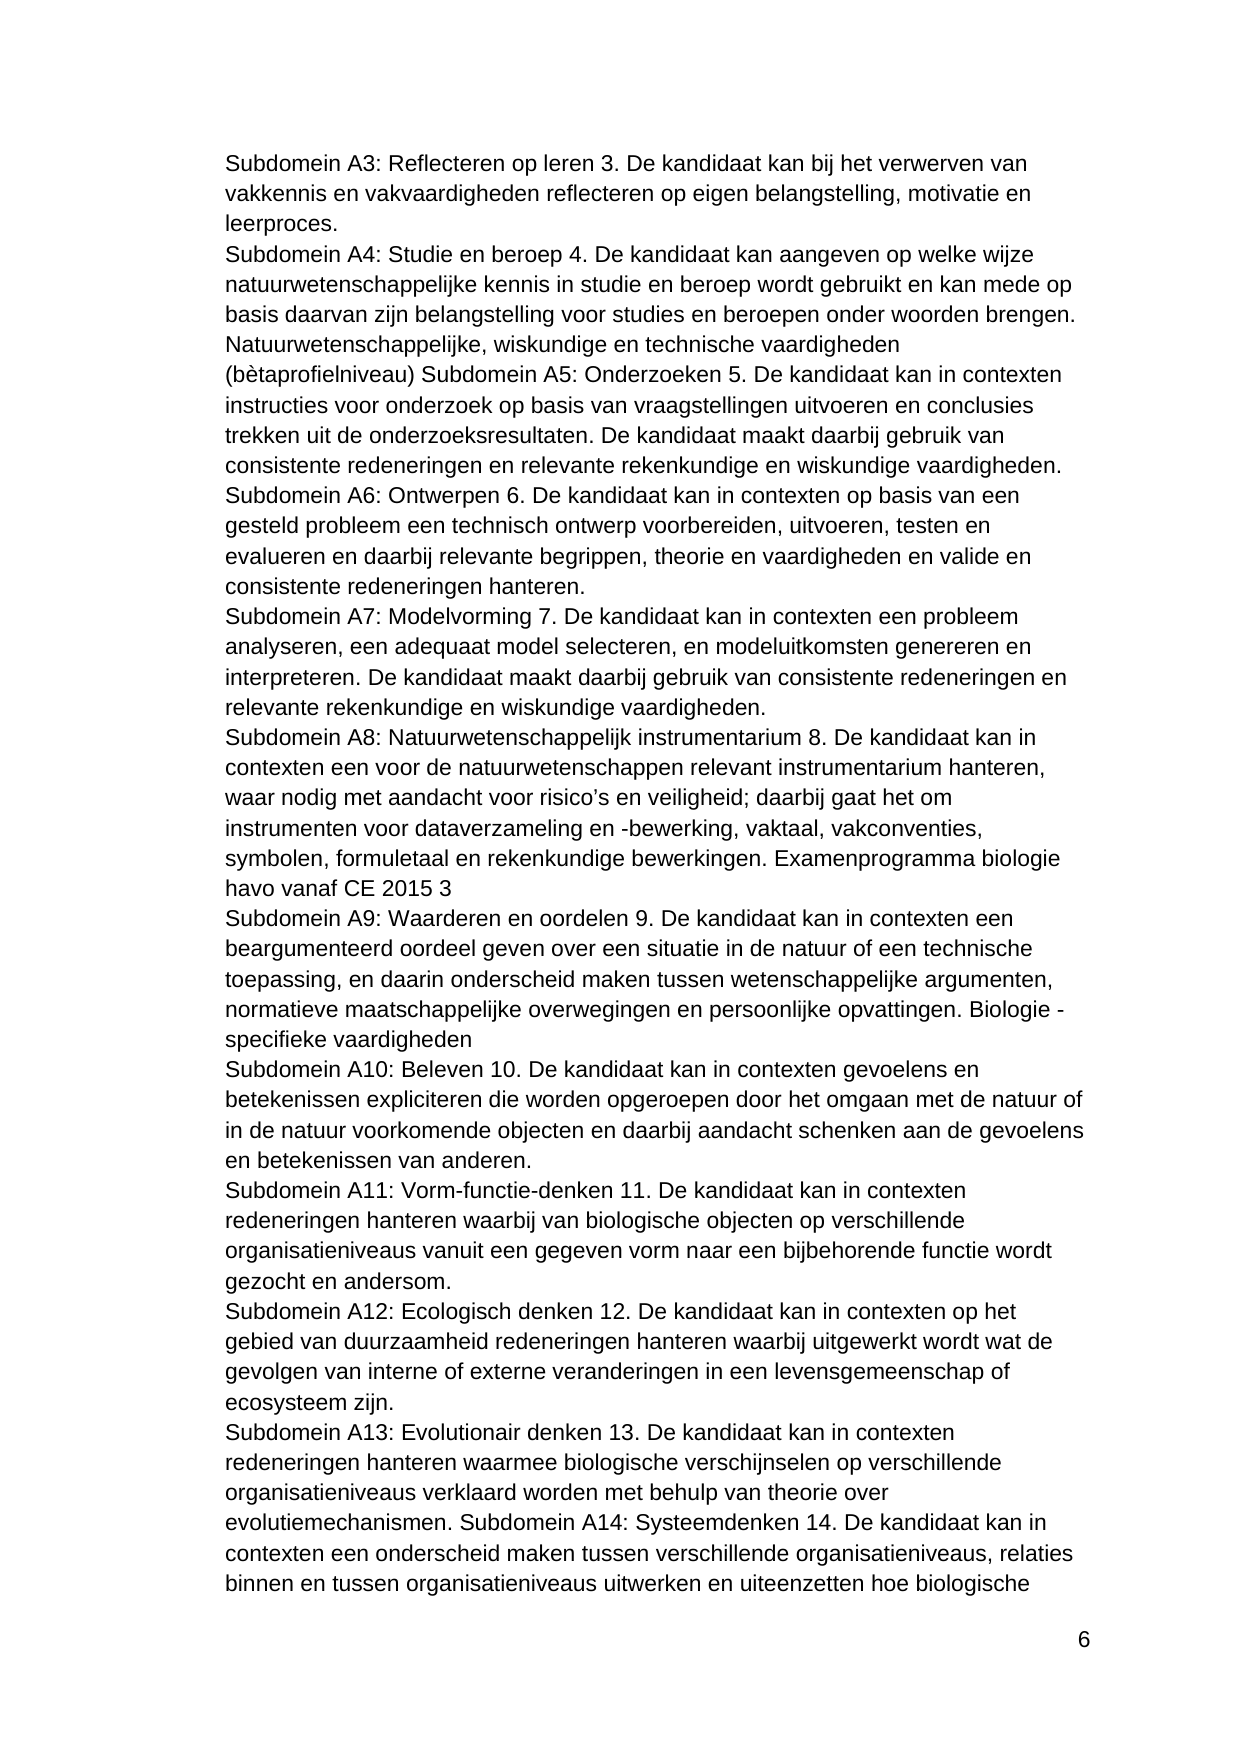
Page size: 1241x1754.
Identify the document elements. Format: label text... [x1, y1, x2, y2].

text Subdomein A9: Waarderen en oordelen 9. De kandidaat kan in contexten een beargumenteerd oordeel geven over een situatie in de natuur of een technische toepassing, en daarin onderscheid maken tussen wetenschappelijke argumenten, normatieve maatschappelijke overwegingen en persoonlijke opvattingen. Biologie - specifieke vaardigheden [225, 905, 1090, 1052]
text Subdomein A12: Ecologisch denken 12. De kandidaat kan in contexten op het gebied van duurzaamheid redeneringen hanteren waarbij uitgewerkt wordt wat de gevolgen van interne of externe veranderingen in een levensgemeenschap of ecosysteem zijn. [225, 1298, 1090, 1415]
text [225, 1419, 1090, 1596]
text Subdomein A3: Reflecteren op leren 3. De kandidaat kan bij het verwerven van vakkennis en vakvaardigheden reflecteren op eigen belangstelling, motivatie en leerproces. [225, 150, 1090, 237]
text Subdomein A6: Ontwerpen 6. De kandidaat kan in contexten op basis van een gesteld probleem een technisch ontwerp voorbereiden, uitvoeren, testen en evalueren en daarbij relevante begrippen, theorie en vaardigheden en valide en consistente redeneringen hanteren. [225, 482, 1090, 599]
text Subdomein A11: Vorm-functie-denken 11. De kandidaat kan in contexten redeneringen hanteren waarbij van biologische objecten op verschillende organisatieniveaus vanuit een gegeven vorm naar een bijbehorende functie wordt gezocht en andersom. [225, 1177, 1090, 1294]
text Subdomein A7: Modelvorming 7. De kandidaat kan in contexten een probleem analyseren, een adequaat model selecteren, en modeluitkomsten genereren en interpreteren. De kandidaat maakt daarbij gebruik van consistente redeneringen en relevante rekenkundige en wiskundige vaardigheden. [225, 603, 1090, 720]
text Subdomein A10: Beleven 10. De kandidaat kan in contexten gevoelens en betekenissen expliciteren die worden opgeroepen door het omgaan met de natuur of in de natuur voorkomende objecten en daarbij aandacht schenken aan de gevoelens en betekenissen van anderen. [225, 1056, 1090, 1173]
text Subdomein A8: Natuurwetenschappelijk instrumentarium 8. De kandidaat kan in contexten een voor de natuurwetenschappen relevant instrumentarium hanteren, waar nodig met aandacht voor risico’s en veiligheid; daarbij gaat het om instrumenten voor dataverzameling en -bewerking, vaktaal, vakconventies, symbolen, formuletaal en rekenkundige bewerkingen. Examenprogramma biologie havo vanaf CE 2015 3 [225, 724, 1090, 901]
text Subdomein A4: Studie en beroep 4. De kandidaat kan aangeven op welke wijze natuurwetenschappelijke kennis in studie en beroep wordt gebruikt en kan mede op basis daarvan zijn belangstelling voor studies en beroepen onder woorden brengen. Natuurwetenschappelijke, wiskundige en technische vaardigheden (bètaprofielniveau) Subdomein A5: Onderzoeken 5. De kandidaat kan in contexten instructies voor onderzoek op basis van vraagstellingen uitvoeren en conclusies trekken uit de onderzoeksresultaten. De kandidaat maakt daarbij gebruik van consistente redeneringen en relevante rekenkundige en wiskundige vaardigheden. [225, 241, 1090, 478]
